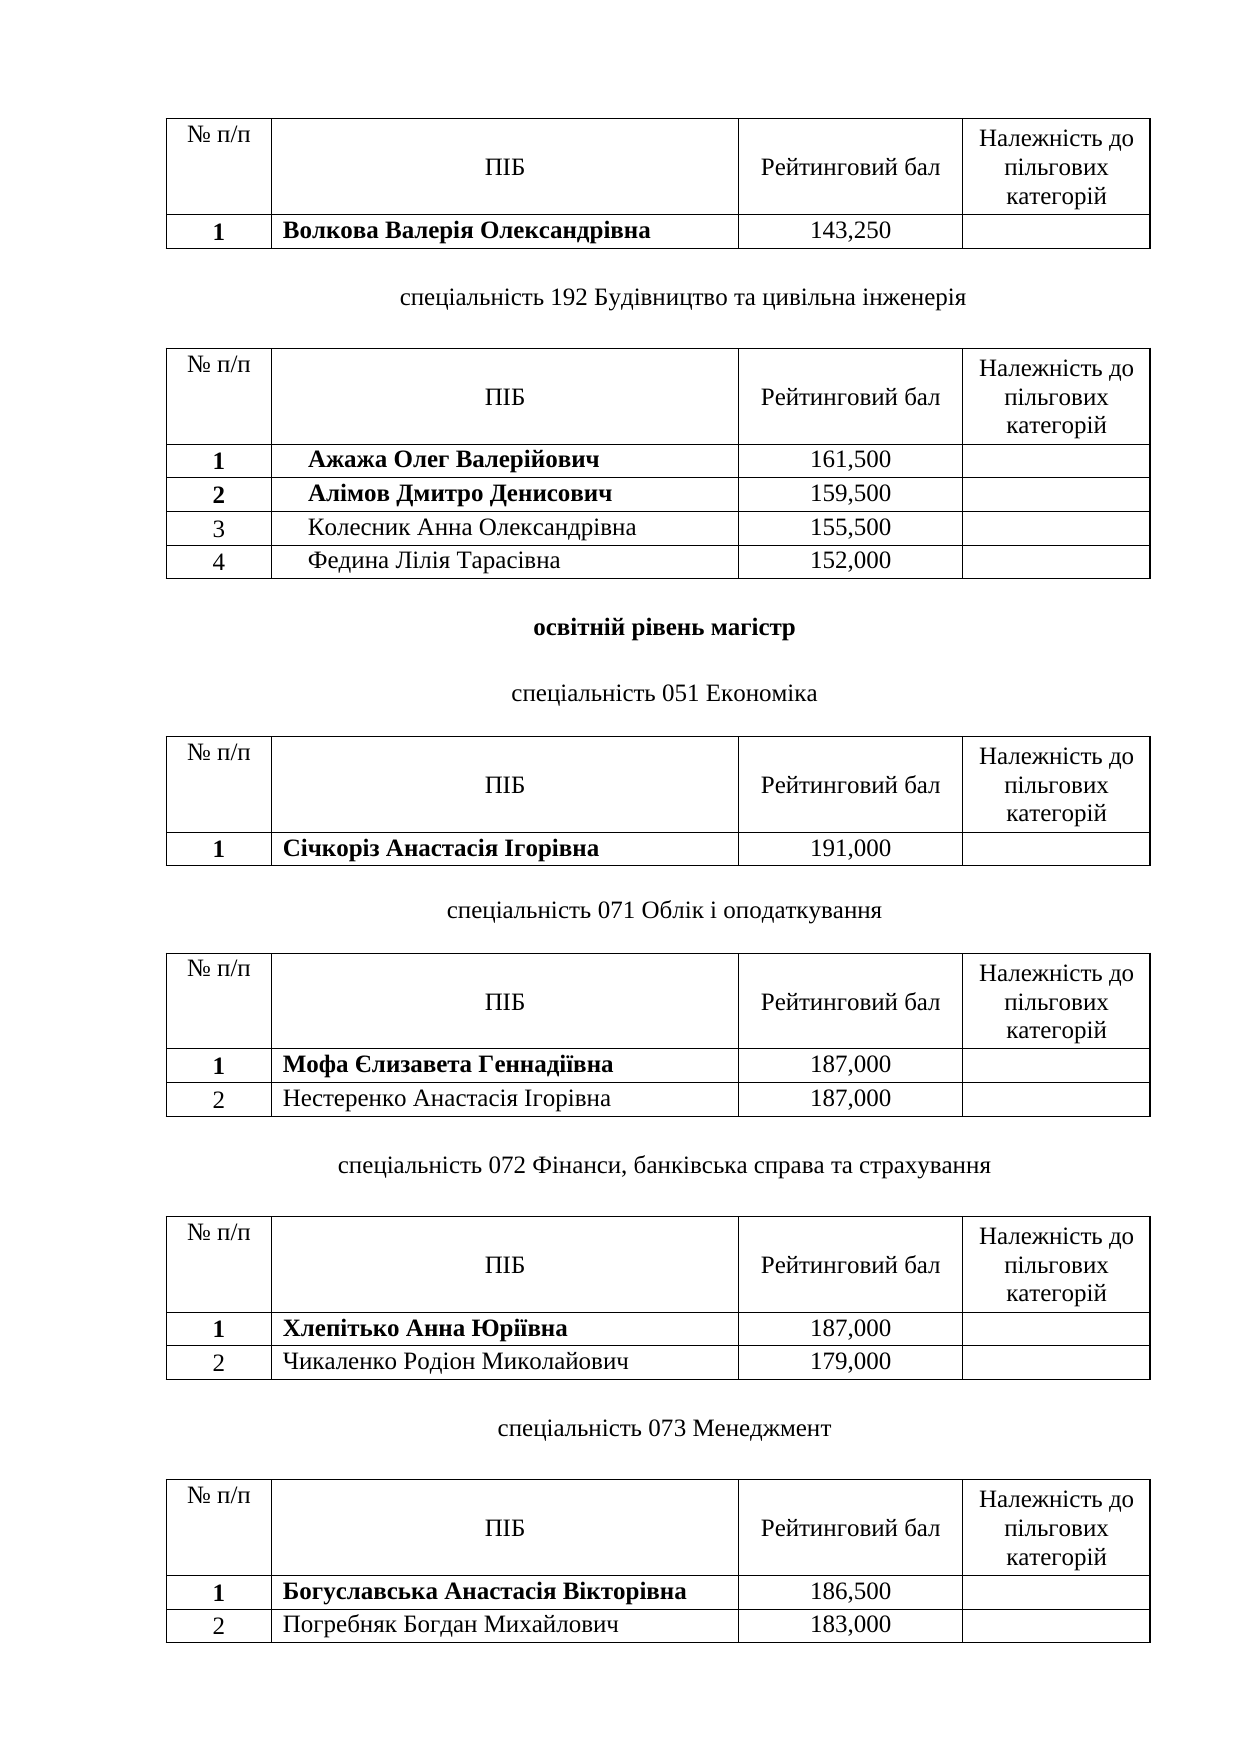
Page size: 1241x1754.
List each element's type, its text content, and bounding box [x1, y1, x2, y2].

table_header Належність до пільгових категорій [963, 119, 1149, 214]
table_header ПІБ [272, 954, 738, 1048]
table_cell 1 [167, 1313, 271, 1345]
table_cell 152,000 [739, 546, 962, 578]
table_header Рейтинговий бал [739, 119, 962, 214]
table_cell 191,000 [739, 833, 962, 865]
table_cell 1 [167, 833, 271, 865]
table_cell Мофа Єлизавета Геннадіївна [272, 1049, 738, 1082]
text освітній рівень магістр [177, 612, 1152, 641]
table_cell [963, 1049, 1149, 1082]
table_cell [963, 512, 1149, 544]
table_cell Федина Лілія Тарасівна [272, 546, 738, 578]
table_cell 1 [167, 445, 271, 477]
table_cell Нестеренко Анастасія Ігорівна [272, 1083, 738, 1116]
table_header № п/п [167, 119, 271, 214]
table_header Рейтинговий бал [739, 349, 962, 443]
table_header № п/п [167, 737, 271, 832]
table_cell 4 [167, 546, 271, 578]
table_cell [963, 1313, 1149, 1345]
table_cell 2 [167, 478, 271, 511]
table_header Рейтинговий бал [739, 954, 962, 1048]
table_cell 187,000 [739, 1049, 962, 1082]
table_cell 159,500 [739, 478, 962, 511]
table_cell Богуславська Анастасія Вікторівна [272, 1576, 738, 1608]
table_cell 1 [167, 1049, 271, 1082]
table_cell [963, 833, 1149, 865]
table_cell 187,000 [739, 1313, 962, 1345]
text спеціальність 051 Економіка [177, 678, 1152, 707]
table_cell [963, 1083, 1149, 1116]
table_cell 186,500 [739, 1576, 962, 1608]
table_header № п/п [167, 1217, 271, 1312]
table_header Належність до пільгових категорій [963, 1217, 1149, 1312]
table_cell [963, 1346, 1149, 1379]
table_cell [963, 215, 1149, 248]
table_cell 143,250 [739, 215, 962, 248]
table_cell 2 [167, 1083, 271, 1116]
table_cell 3 [167, 512, 271, 544]
text спеціальність 071 Облік і оподаткування [177, 895, 1152, 924]
text спеціальність 072 Фінанси, банківська справа та страхування [177, 1150, 1152, 1178]
table_header Рейтинговий бал [739, 737, 962, 832]
text спеціальність 073 Менеджмент [177, 1413, 1152, 1442]
table_cell 155,500 [739, 512, 962, 544]
table_cell 1 [167, 1576, 271, 1608]
table_cell Хлепітько Анна Юріївна [272, 1313, 738, 1345]
table_cell Колесник Анна Олександрівна [272, 512, 738, 544]
table_header ПІБ [272, 349, 738, 443]
table_header ПІБ [272, 119, 738, 214]
table_cell 179,000 [739, 1346, 962, 1379]
table_header Належність до пільгових категорій [963, 954, 1149, 1048]
table_header № п/п [167, 1480, 271, 1575]
table_cell 2 [167, 1346, 271, 1379]
table_cell [963, 1576, 1149, 1608]
table_cell [963, 445, 1149, 477]
table_cell Чикаленко Родіон Миколайович [272, 1346, 738, 1379]
table_header Належність до пільгових категорій [963, 349, 1149, 443]
table_cell Волкова Валерія Олександрівна [272, 215, 738, 248]
table_cell 187,000 [739, 1083, 962, 1116]
table_header Рейтинговий бал [739, 1217, 962, 1312]
table_cell Погребняк Богдан Михайлович [272, 1610, 738, 1642]
table_cell Ажажа Олег Валерійович [272, 445, 738, 477]
table_cell 161,500 [739, 445, 962, 477]
table_header Належність до пільгових категорій [963, 1480, 1149, 1575]
table_header Належність до пільгових категорій [963, 737, 1149, 832]
table_cell [963, 478, 1149, 511]
table_cell [963, 1610, 1149, 1642]
table_cell Алімов Дмитро Денисович [272, 478, 738, 511]
table_header № п/п [167, 349, 271, 443]
table_cell Січкоріз Анастасія Ігорівна [272, 833, 738, 865]
table_header ПІБ [272, 1480, 738, 1575]
table_cell 183,000 [739, 1610, 962, 1642]
table_cell 2 [167, 1610, 271, 1642]
table_header № п/п [167, 954, 271, 1048]
table_header Рейтинговий бал [739, 1480, 962, 1575]
text спеціальність 192 Будівництво та цивільна інженерія [215, 282, 1152, 310]
table_cell [963, 546, 1149, 578]
table_header ПІБ [272, 1217, 738, 1312]
table_header ПІБ [272, 737, 738, 832]
table_cell 1 [167, 215, 271, 248]
